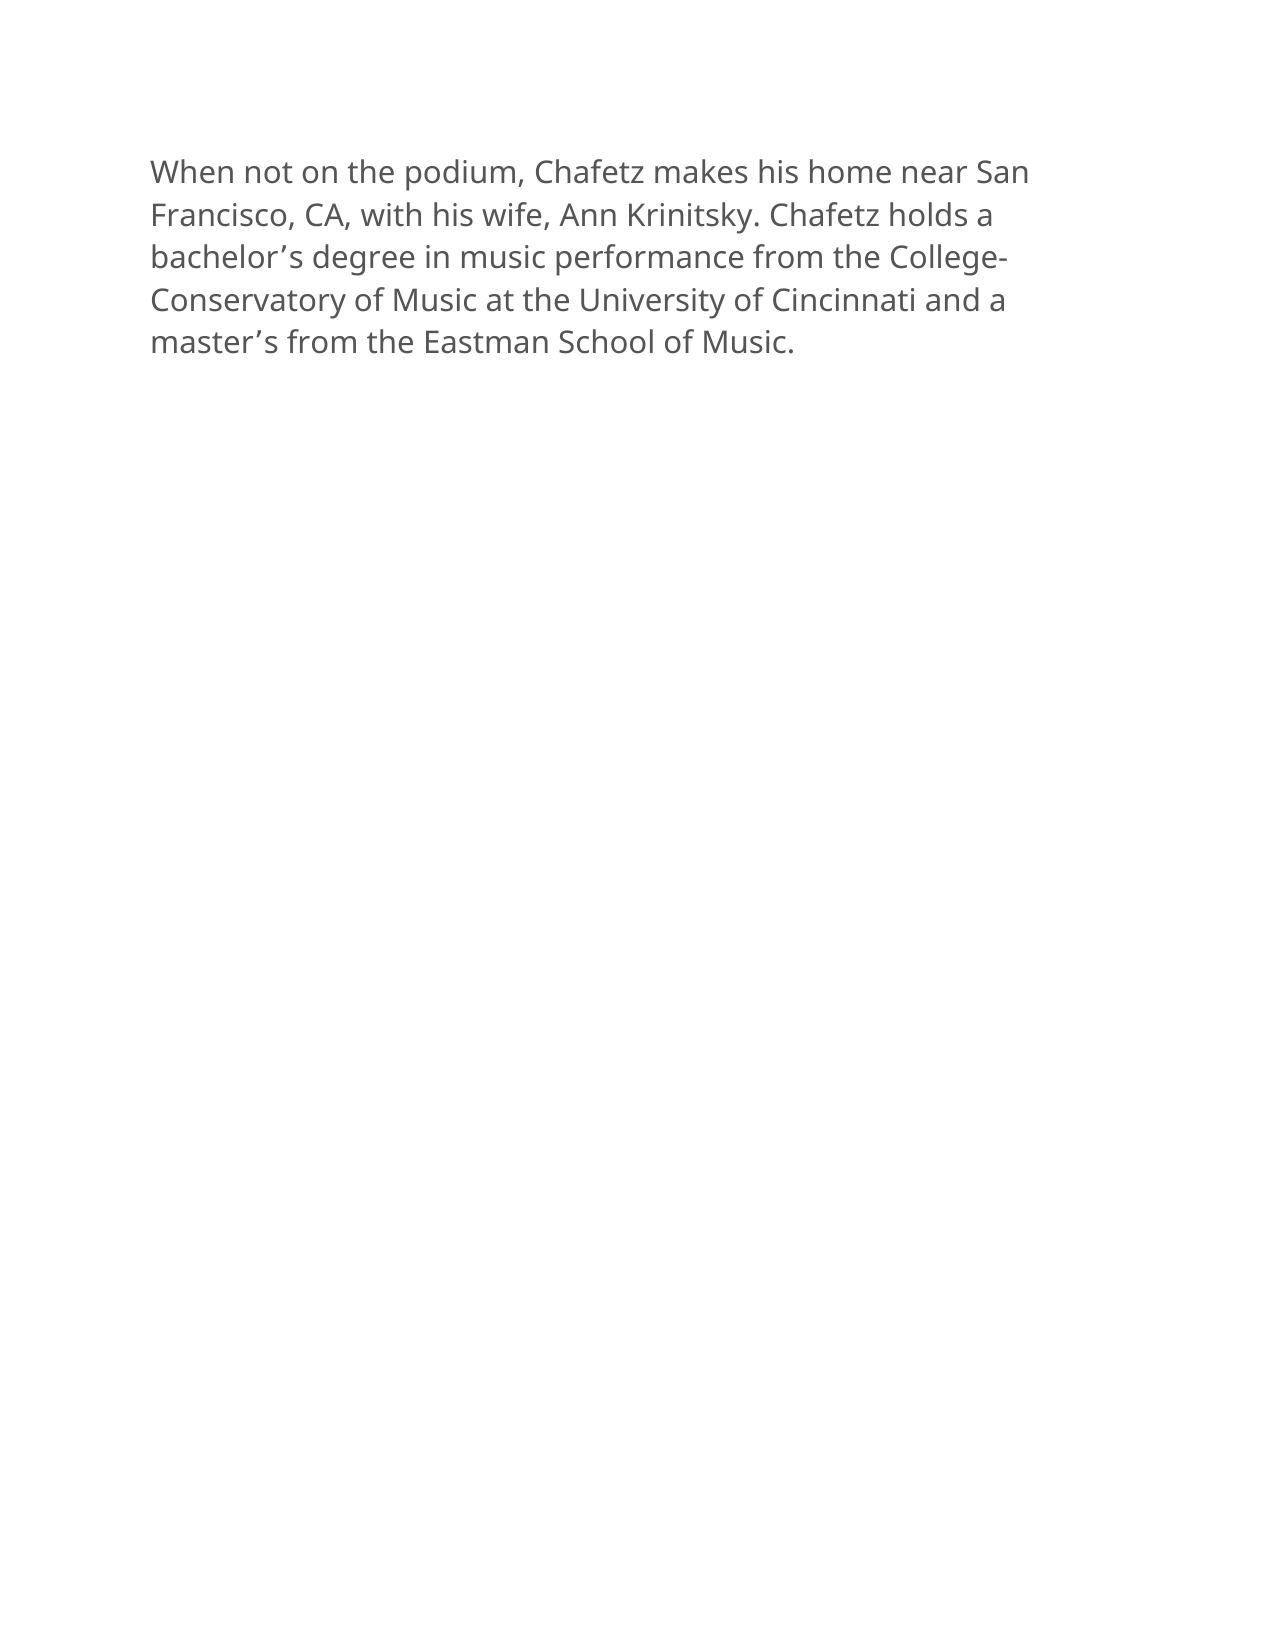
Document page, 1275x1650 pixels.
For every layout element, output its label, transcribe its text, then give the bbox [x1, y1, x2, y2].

text When not on the podium, Chafetz makes his home near San Francisco, CA, with his wife, Ann Krinitsky. Chafetz holds a bachelor’s degree in music performance from the College-Conservatory of Music at the University of Cincinnati and a master’s from the Eastman School of Music. [795, 150, 1125, 363]
